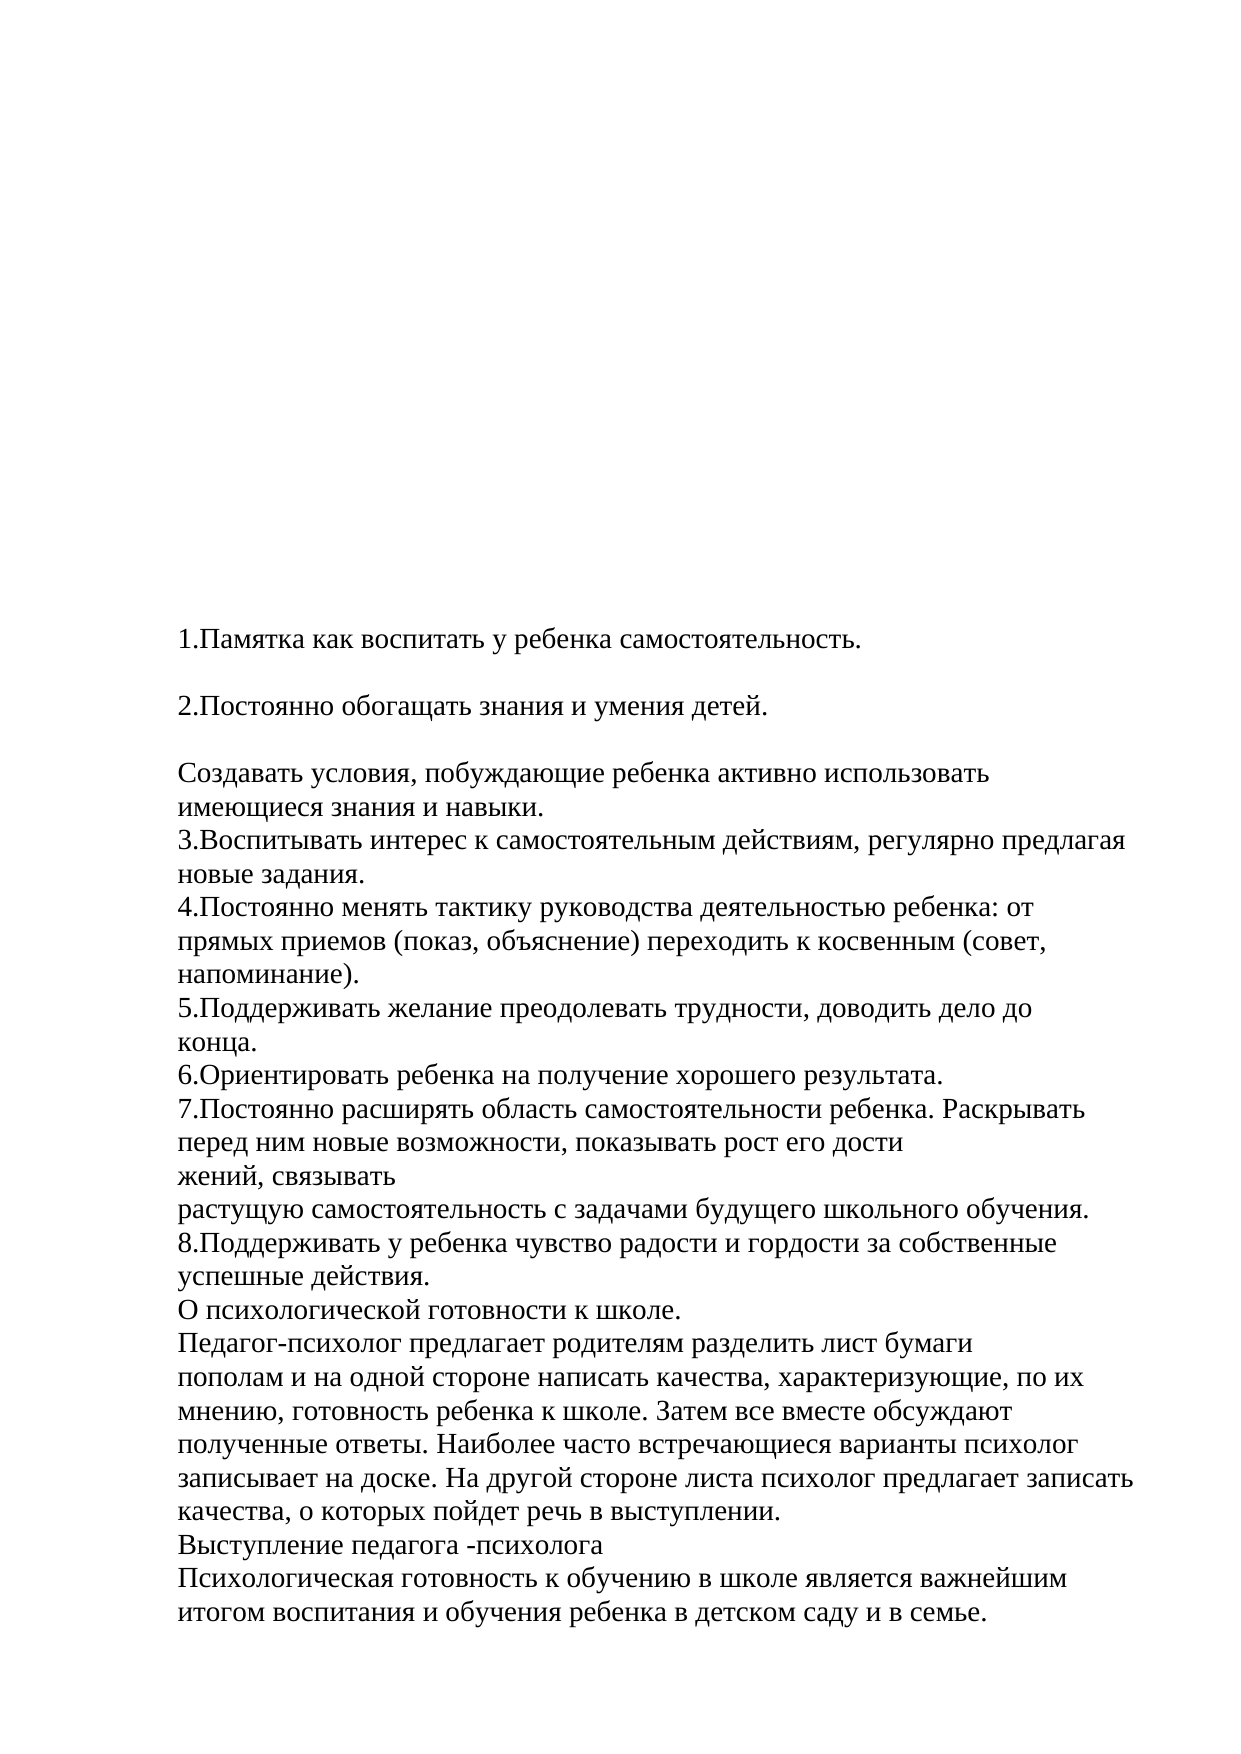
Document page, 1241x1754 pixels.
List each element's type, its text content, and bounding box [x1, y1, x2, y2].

text Создавать условия, побуждающие ребенка активно использовать [177, 755, 1152, 789]
text 5.Поддерживать желание преодолевать трудности, доводить дело до [177, 990, 1152, 1024]
text имеющиеся знания и навыки. [177, 789, 1152, 822]
text 4.Постоянно менять тактику руководства деятельностью ребенка: от [177, 889, 1152, 923]
text О психологической готовности к школе. [177, 1292, 1152, 1326]
text 3.Воспитывать интерес к самостоятельным действиям, регулярно предлагая новые задания. [177, 822, 1152, 889]
text 7.Постоянно расширять область самостоятельности ребенка. Раскрывать перед ним новые возможности, показывать рост его дости [177, 1091, 1152, 1158]
text 8.Поддерживать у ребенка чувство радости и гордости за собственные успешные действия. [177, 1225, 1152, 1292]
text прямых приемов (показ, объяснение) переходить к косвенным (совет, [177, 923, 1152, 957]
text 6.Ориентировать ребенка на получение хорошего результата. [177, 1057, 1152, 1091]
text полученные ответы. Наиболее часто встречающиеся варианты психолог записывает на доске. На другой стороне листа психолог предлагает записать качества, о которых пойдет речь в выступлении. [177, 1426, 1152, 1527]
text растущую самостоятельность с задачами будущего школьного обучения. [177, 1191, 1152, 1225]
text напоминание). [177, 957, 1152, 990]
text пополам и на одной стороне написать качества, характеризующие, по их мнению, готовность ребенка к школе. Затем все вместе обсуждают [177, 1359, 1152, 1426]
text 1.Памятка как воспитать у ребенка самостоятельность. [177, 621, 1152, 655]
text Выступление педагога -психолога [177, 1527, 1152, 1560]
text Педагог-психолог предлагает родителям разделить лист бумаги [177, 1326, 1152, 1359]
text 2.Постоянно обогащать знания и умения детей. [177, 688, 1152, 722]
text конца. [177, 1024, 1152, 1057]
text Психологическая готовность к обучению в школе является важнейшим [177, 1560, 1152, 1594]
text жений, связывать [177, 1158, 1152, 1191]
text итогом воспитания и обучения ребенка в детском саду и в семье. [177, 1594, 1152, 1627]
